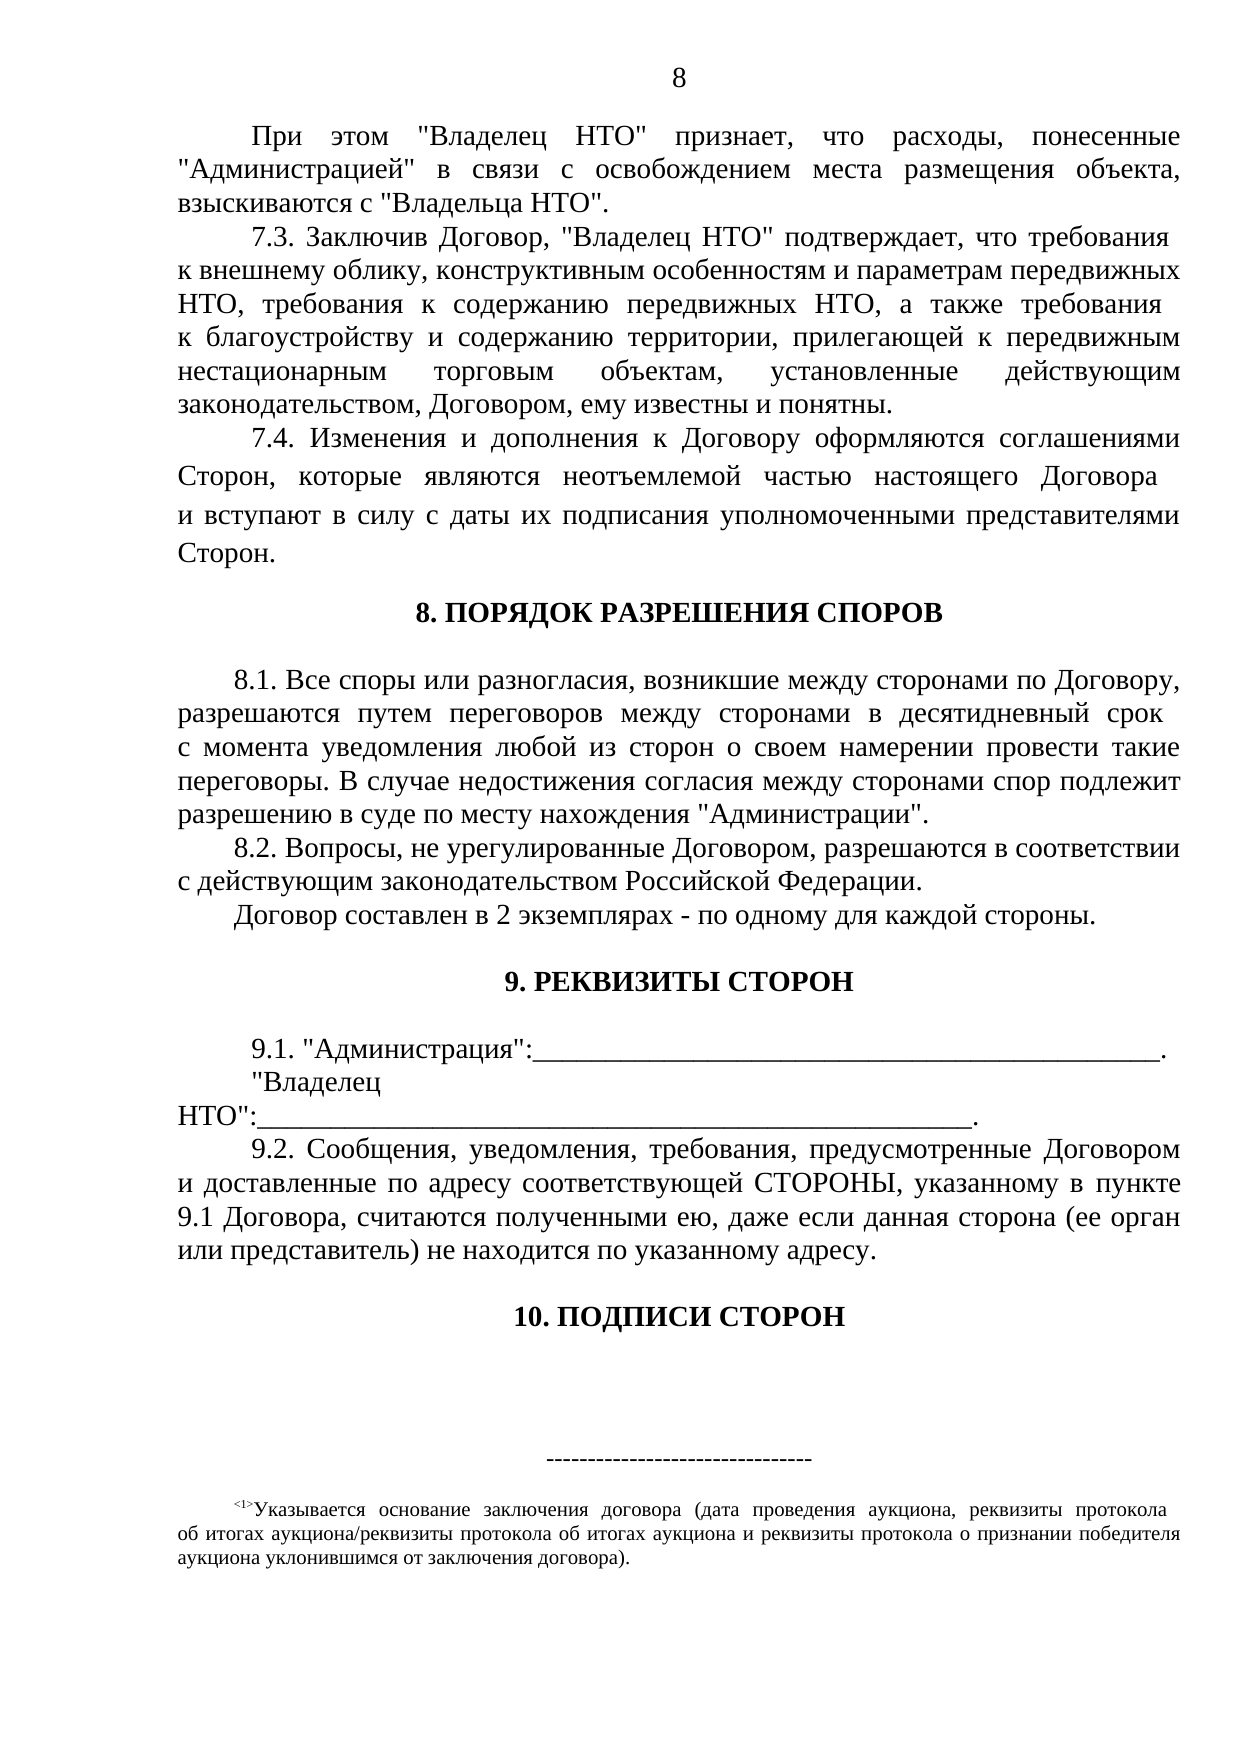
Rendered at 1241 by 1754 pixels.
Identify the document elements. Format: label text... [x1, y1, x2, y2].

text <1>Указывается основание заключения договора (дата проведения аукциона, реквизиты протокола об итогах аукциона/реквизиты протокола об итогах аукциона и реквизиты протокола о признании победителя аукциона уклонившимся от заключения договора). [177, 1497, 1181, 1569]
text Договор составлен в 2 экземплярах - по одному для каждой стороны. [177, 897, 1181, 930]
text 7.3. Заключив Договор, "Владелец НТО" подтверждает, что требования к внешнему облику, конструктивным особенностям и параметрам передвижных НТО, требования к содержанию передвижных НТО, а также требования к благоустройству и содержанию территории, прилегающей к передвижным нестационарным торговым объектам, установленные действующим законодательством, Договором, ему известны и понятны. [177, 219, 1181, 420]
title 8. ПОРЯДОК РАЗРЕШЕНИЯ СПОРОВ [177, 595, 1181, 628]
text 7.4. Изменения и дополнения к Договору оформляются соглашениями Сторон, которые являются неотъемлемой частью настоящего Договора и вступают в силу с даты их подписания уполномоченными представителями Сторон. [177, 420, 1181, 569]
text 9.2. Сообщения, уведомления, требования, предусмотренные Договором и доставленные по адресу соответствующей СТОРОНЫ, указанному в пункте 9.1 Договора, считаются полученными ею, даже если данная сторона (ее орган или представитель) не находится по указанному адресу. [177, 1132, 1181, 1266]
text 9.1. "Администрация":___________________________________________. [177, 1031, 1181, 1064]
text При этом "Владелец НТО" признает, что расходы, понесенные "Администрацией" в связи с освобождением места размещения объекта, взыскиваются с "Владельца НТО". [177, 118, 1181, 219]
text -------------------------------- [177, 1443, 1181, 1472]
text 8.2. Вопросы, не урегулированные Договором, разрешаются в соответствии с действующим законодательством Российской Федерации. [177, 830, 1181, 897]
title 10. ПОДПИСИ СТОРОН [177, 1299, 1181, 1333]
text 8.1. Все споры или разногласия, возникшие между сторонами по Договору, разрешаются путем переговоров между сторонами в десятидневный срок с момента уведомления любой из сторон о своем намерении провести такие переговоры. В случае недостижения согласия между сторонами спор подлежит разрешению в суде по месту нахождения "Администрации". [177, 662, 1181, 830]
text "Владелец НТО":_________________________________________________. [177, 1064, 1181, 1132]
title 9. РЕКВИЗИТЫ СТОРОН [177, 964, 1181, 997]
